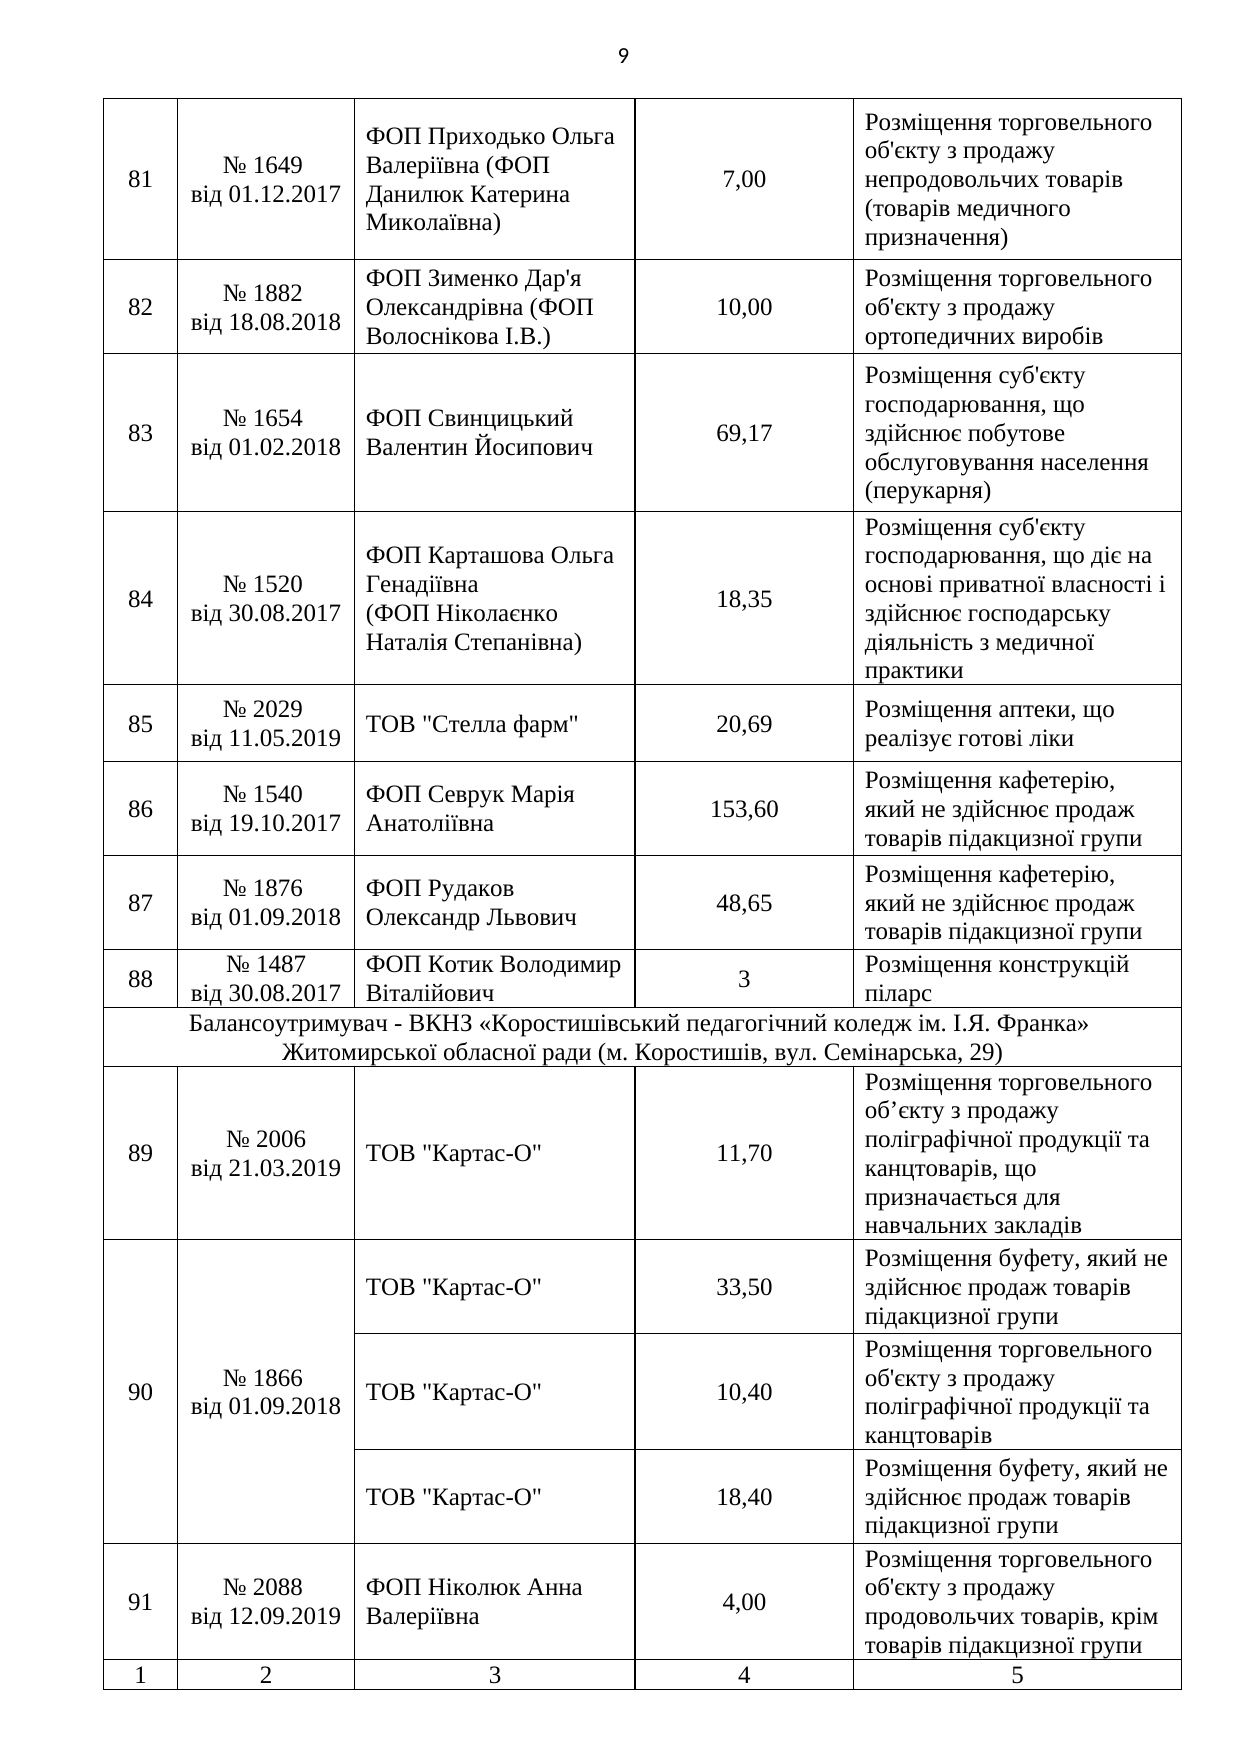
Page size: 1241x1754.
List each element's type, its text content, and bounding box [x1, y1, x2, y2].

table_cell № 2088 від 12.09.2019 [178, 1544, 354, 1659]
table_cell 3 [355, 1660, 634, 1688]
table_cell № 2029 від 11.05.2019 [178, 685, 354, 761]
table_cell 153,60 [636, 762, 853, 855]
table_cell № 1876 від 01.09.2018 [178, 856, 354, 948]
table_cell ФОП Зименко Дар'я Олександрівна (ФОП Волоснікова І.В.) [355, 260, 634, 353]
table_cell 91 [104, 1544, 177, 1659]
table_cell 85 [104, 685, 177, 761]
table_cell 2 [178, 1660, 354, 1688]
table_cell 11,70 [636, 1067, 853, 1239]
table_cell № 1540 від 19.10.2017 [178, 762, 354, 855]
table_cell Розміщення суб'єкту господарювання, що діє на основі приватної власності і здійснює господарську діяльність з медичної практики [854, 512, 1181, 684]
table_cell 1 [104, 1660, 177, 1688]
table_cell № 1866 від 01.09.2018 [178, 1240, 354, 1543]
table_cell 89 [104, 1067, 177, 1239]
table_cell 87 [104, 856, 177, 948]
table_cell 20,69 [636, 685, 853, 761]
table_cell 33,50 [636, 1240, 853, 1333]
table_cell Розміщення кафетерію, який не здійснює продаж товарів підакцизної групи [854, 856, 1181, 948]
table_cell 83 [104, 354, 177, 511]
table_cell Балансоутримувач - ВКНЗ «Коростишівський педагогічний коледж ім. І.Я. Франка» Житомирської обласної ради (м. Коростишів, вул. Семінарська, 29) [104, 1008, 1181, 1066]
table_cell 90 [104, 1240, 177, 1543]
table_cell Розміщення суб'єкту господарювання, що здійснює побутове обслуговування населення (перукарня) [854, 354, 1181, 511]
table_cell 84 [104, 512, 177, 684]
table_cell № 1654 від 01.02.2018 [178, 354, 354, 511]
table_cell ФОП Свинцицький Валентин Йосипович [355, 354, 634, 511]
table_cell 81 [104, 99, 177, 259]
table_cell ФОП Приходько Ольга Валеріївна (ФОП Данилюк Катерина Миколаївна) [355, 99, 634, 259]
table_cell ТОВ "Картас-О" [355, 1240, 634, 1333]
table_cell 10,00 [636, 260, 853, 353]
table_cell Розміщення кафетерію, який не здійснює продаж товарів підакцизної групи [854, 762, 1181, 855]
table_cell Розміщення торговельного об’єкту з продажу поліграфічної продукції та канцтоварів, що призначається для навчальних закладів [854, 1067, 1181, 1239]
table_cell ФОП Карташова Ольга Генадіївна (ФОП Ніколаєнко Наталія Степанівна) [355, 512, 634, 684]
table_cell Розміщення торговельного об'єкту з продажу поліграфічної продукції та канцтоварів [854, 1334, 1181, 1449]
table_cell 69,17 [636, 354, 853, 511]
table_cell ФОП Севрук Марія Анатоліївна [355, 762, 634, 855]
table_cell Розміщення торговельного об'єкту з продажу непродовольчих товарів (товарів медичного призначення) [854, 99, 1181, 259]
table_cell 4 [636, 1660, 853, 1688]
table_cell № 2006 від 21.03.2019 [178, 1067, 354, 1239]
table_cell Розміщення торговельного об'єкту з продажу ортопедичних виробів [854, 260, 1181, 353]
table_cell № 1487 від 30.08.2017 [178, 950, 354, 1007]
table_cell ТОВ "Стелла фарм" [355, 685, 634, 761]
table_cell 5 [854, 1660, 1181, 1688]
table_cell ТОВ "Картас-О" [355, 1067, 634, 1239]
table_cell № 1520 від 30.08.2017 [178, 512, 354, 684]
table_cell ТОВ "Картас-О" [355, 1334, 634, 1449]
table_cell Розміщення аптеки, що реалізує готові ліки [854, 685, 1181, 761]
table_cell 18,35 [636, 512, 853, 684]
table_cell ТОВ "Картас-О" [355, 1450, 634, 1543]
table_cell № 1649 від 01.12.2017 [178, 99, 354, 259]
table_cell 7,00 [636, 99, 853, 259]
table_cell 10,40 [636, 1334, 853, 1449]
table_cell ФОП Котик Володимир Віталійович [355, 950, 634, 1007]
table_cell 48,65 [636, 856, 853, 948]
table_cell Розміщення буфету, який не здійснює продаж товарів підакцизної групи [854, 1240, 1181, 1333]
table_cell ФОП Ніколюк Анна Валеріївна [355, 1544, 634, 1659]
table_cell 86 [104, 762, 177, 855]
table_cell 82 [104, 260, 177, 353]
table_cell 88 [104, 950, 177, 1007]
table_cell 18,40 [636, 1450, 853, 1543]
table_cell Розміщення буфету, який не здійснює продаж товарів підакцизної групи [854, 1450, 1181, 1543]
table_cell № 1882 від 18.08.2018 [178, 260, 354, 353]
table_cell ФОП Рудаков Олександр Львович [355, 856, 634, 948]
table_cell Розміщення торговельного об'єкту з продажу продовольчих товарів, крім товарів підакцизної групи [854, 1544, 1181, 1659]
table_cell Розміщення конструкцій піларс [854, 950, 1181, 1007]
table_cell 4,00 [636, 1544, 853, 1659]
table_cell 3 [636, 950, 853, 1007]
